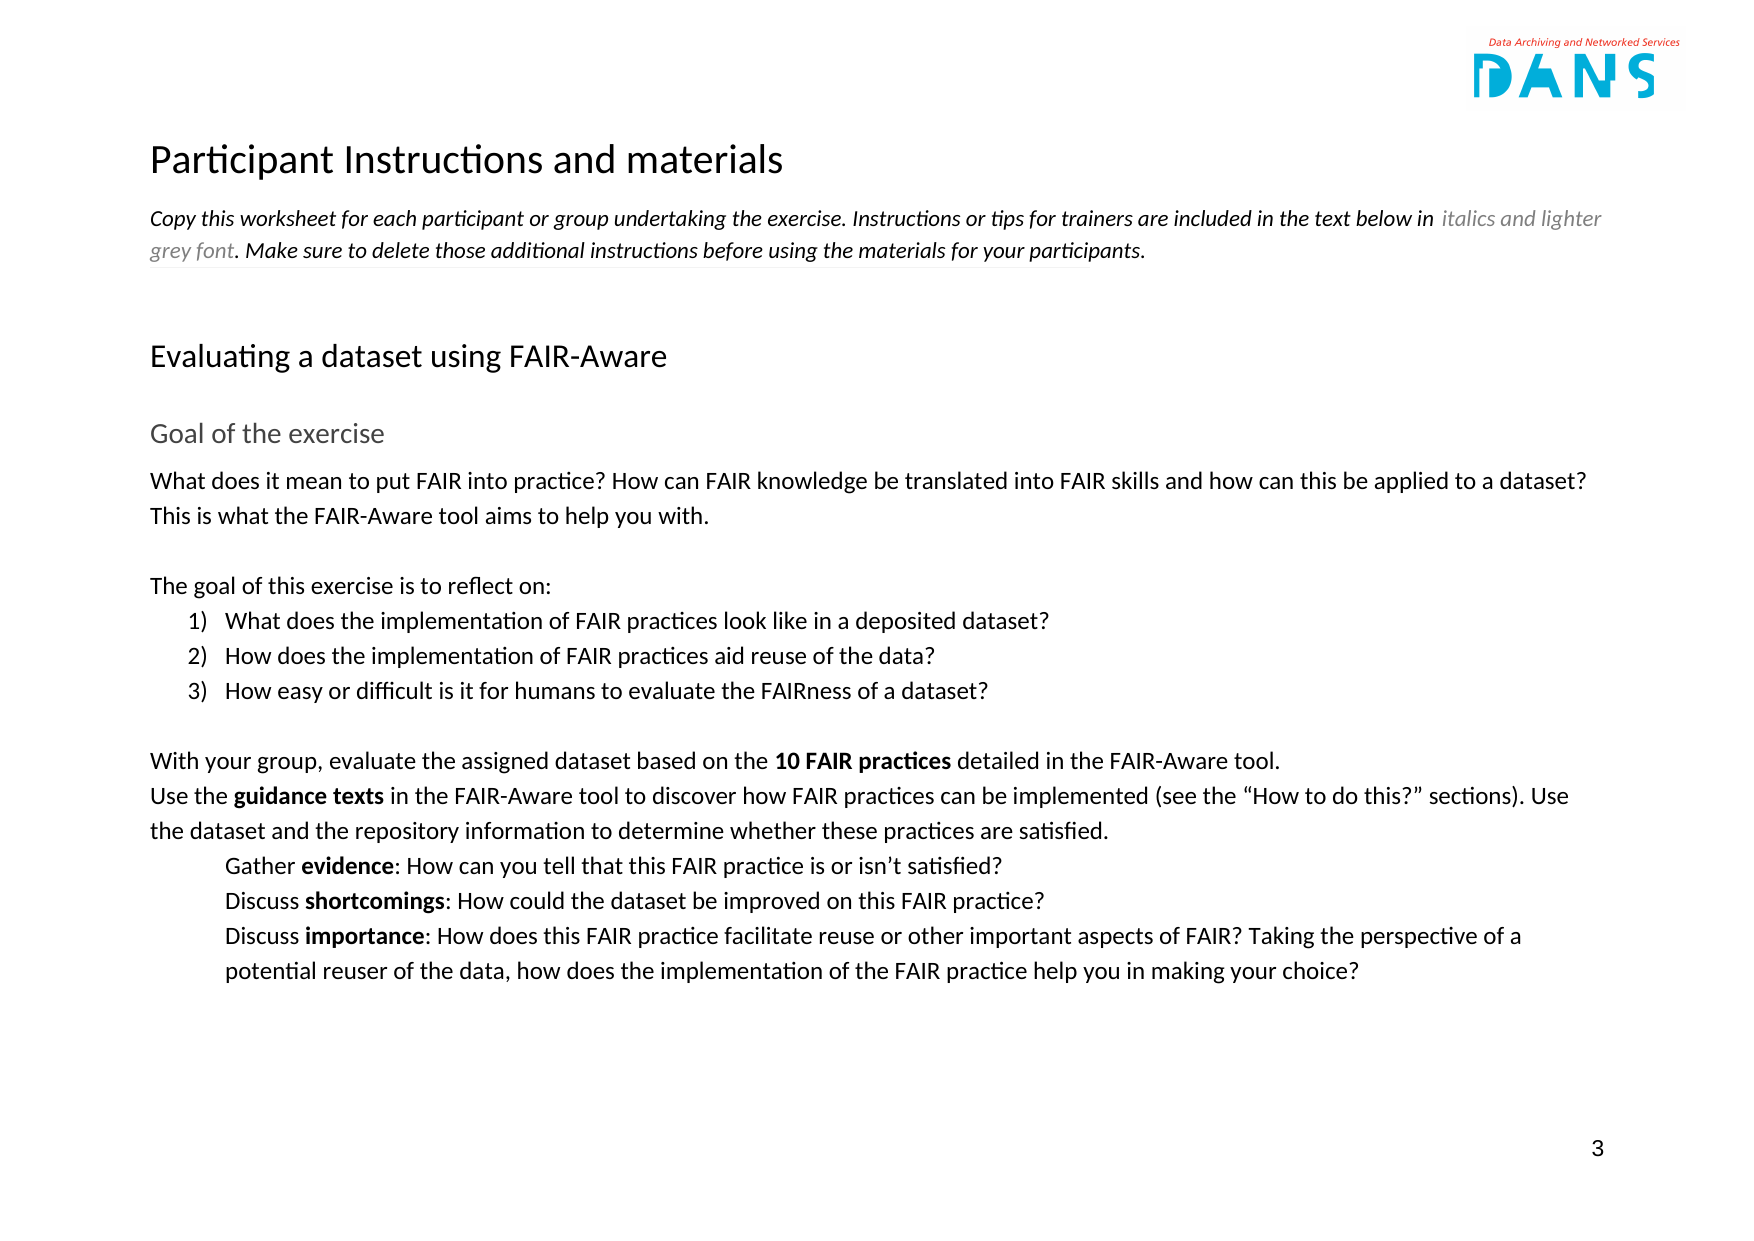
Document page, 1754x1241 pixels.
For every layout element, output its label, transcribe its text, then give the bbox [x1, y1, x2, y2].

text What does it mean to put FAIR into practice? How can FAIR knowledge be translated into FAIR skills and how can this be applied to a dataset? This is what the FAIR-Aware tool aims to help you with. [150, 465, 1604, 530]
text With your group, evaluate the assigned dataset based on the 10 FAIR practices detailed in the FAIR-Aware tool. [150, 745, 1604, 775]
subtitle Goal of the exercise [150, 416, 1604, 451]
subtitle Participant Instructions and materials [150, 133, 1604, 184]
text Copy this worksheet for each participant or group undertaking the exercise. Instructions or tips for trainers are included in the text below in italics and lighter grey font. Make sure to delete those additional instructions before using the materials for your participants. [150, 204, 1604, 294]
text Gather evidence: How can you tell that this FAIR practice is or isn’t satisfied? [225, 850, 1604, 880]
subtitle Evaluating a dataset using FAIR-Aware [150, 336, 1604, 376]
picture [1465, 26, 1687, 111]
list What does the implementation of FAIR practices look like in a deposited dataset? [187, 605, 1604, 635]
text The goal of this exercise is to reflect on: [150, 570, 1604, 600]
list How easy or difficult is it for humans to evaluate the FAIRness of a dataset? [187, 675, 1604, 705]
text Discuss importance: How does this FAIR practice facilitate reuse or other important aspects of FAIR? Taking the perspective of a potential reuser of the data, how does the implementation of the FAIR practice help you in making your choice? [225, 920, 1604, 985]
text Use the guidance texts in the FAIR-Aware tool to discover how FAIR practices can be implemented (see the “How to do this?” sections). Use the dataset and the repository information to determine whether these practices are satisfied. [150, 780, 1604, 845]
list How does the implementation of FAIR practices aid reuse of the data? [187, 640, 1604, 670]
text Discuss shortcomings: How could the dataset be improved on this FAIR practice? [225, 885, 1604, 915]
